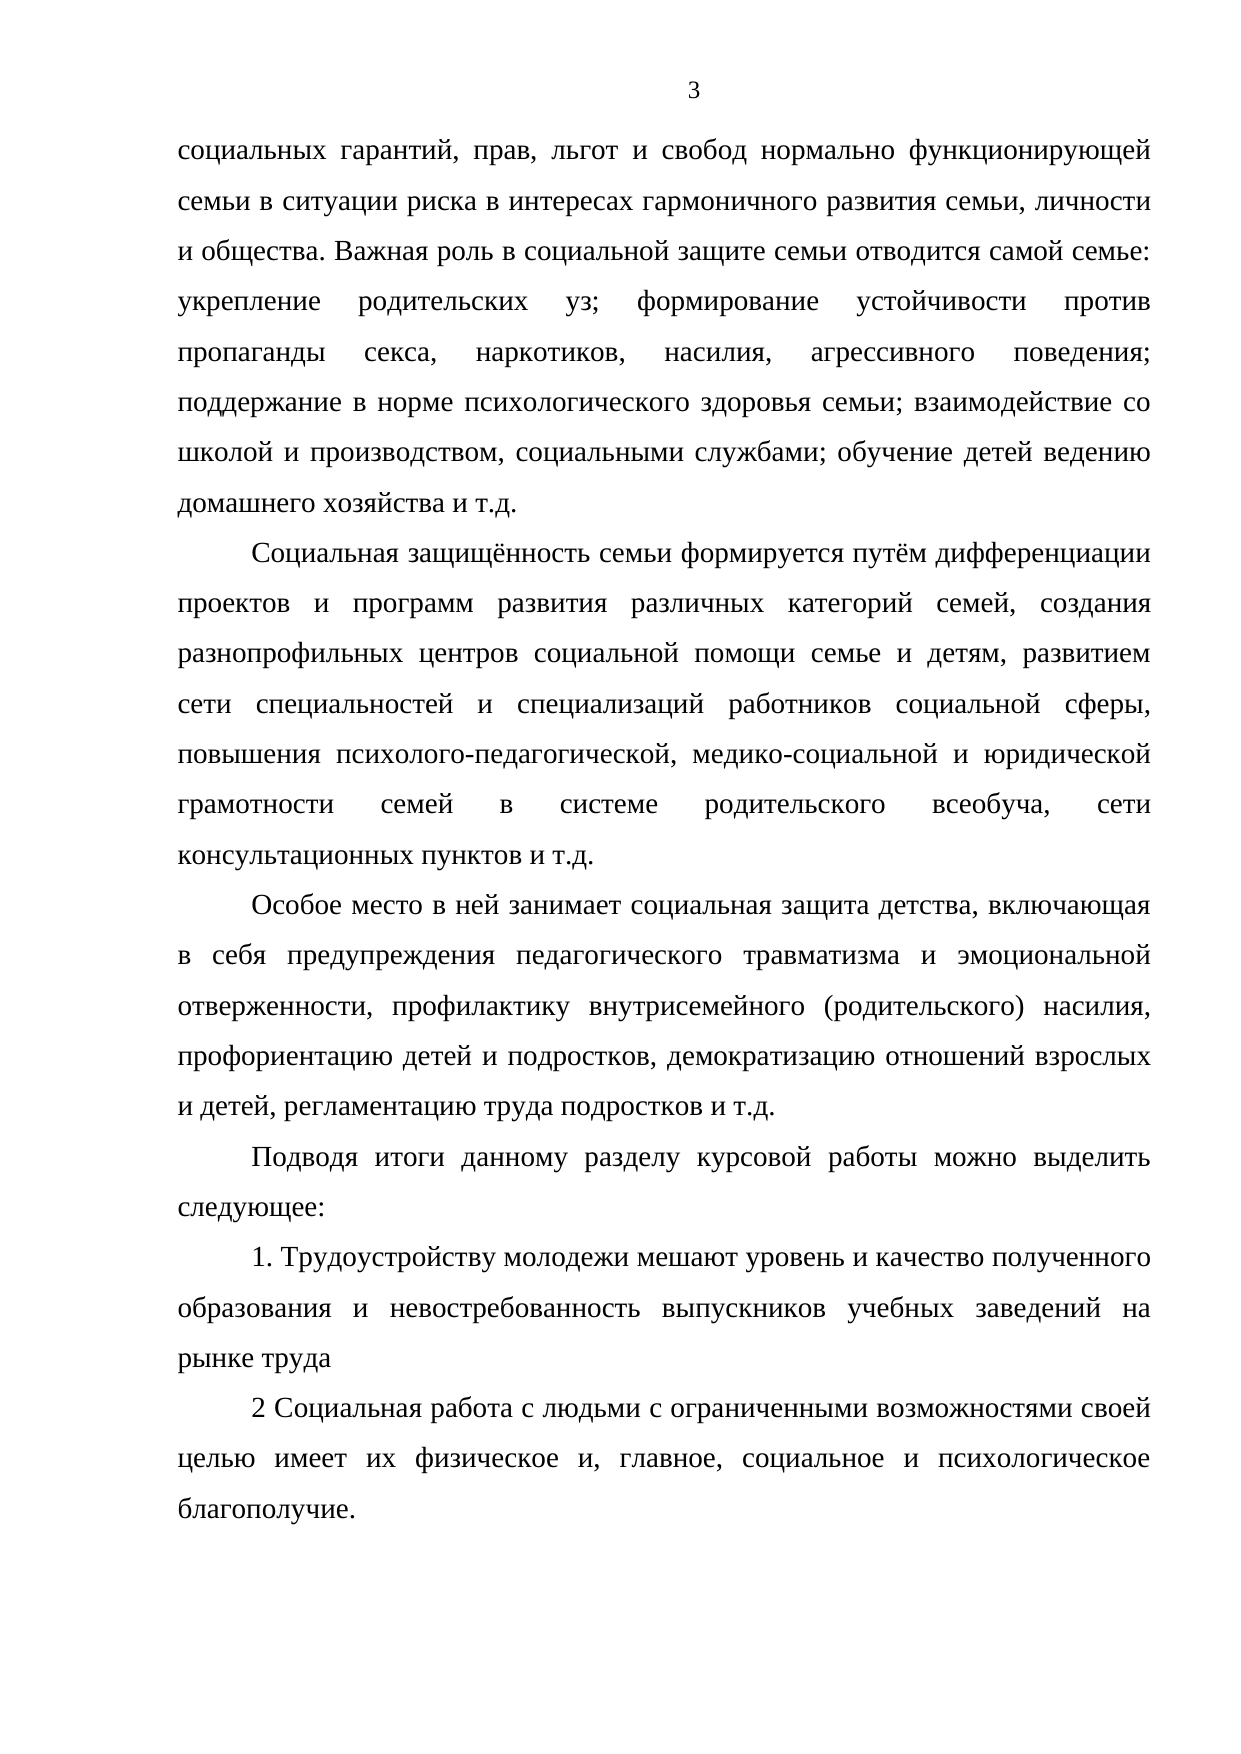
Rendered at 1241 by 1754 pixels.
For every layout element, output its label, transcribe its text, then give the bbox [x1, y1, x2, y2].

text Особое место в ней занимает социальная защита детства, включающая в себя предупреждения педагогического травматизма и эмоциональной отверженности, профилактику внутрисемейного (родительского) насилия, профориентацию детей и подростков, демократизацию отношений взрослых и детей, регламентацию труда подростков и т.д. [177, 887, 1152, 1122]
text 1. Трудоустройству молодежи мешают уровень и качество полученного образования и невостребованность выпускников учебных заведений на рынке труда [177, 1239, 1152, 1373]
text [177, 132, 1152, 518]
text 2 Cоциальная работа с людьми с ограниченными возможностями своей целью имеет их физическое и, главное, социальное и психологическое благополучие. [177, 1390, 1152, 1524]
text Социальная защищённость семьи формируется путём дифференциации проектов и программ развития различных категорий семей, создания разнопрофильных центров социальной помощи семье и детям, развитием сети специальностей и специализаций работников социальной сферы, повышения психолого-педагогической, медико-социальной и юридической грамотности семей в системе родительского всеобуча, сети консультационных пунктов и т.д. [177, 535, 1152, 870]
text Подводя итоги данному разделу курсовой работы можно выделить следующее: [177, 1139, 1152, 1223]
